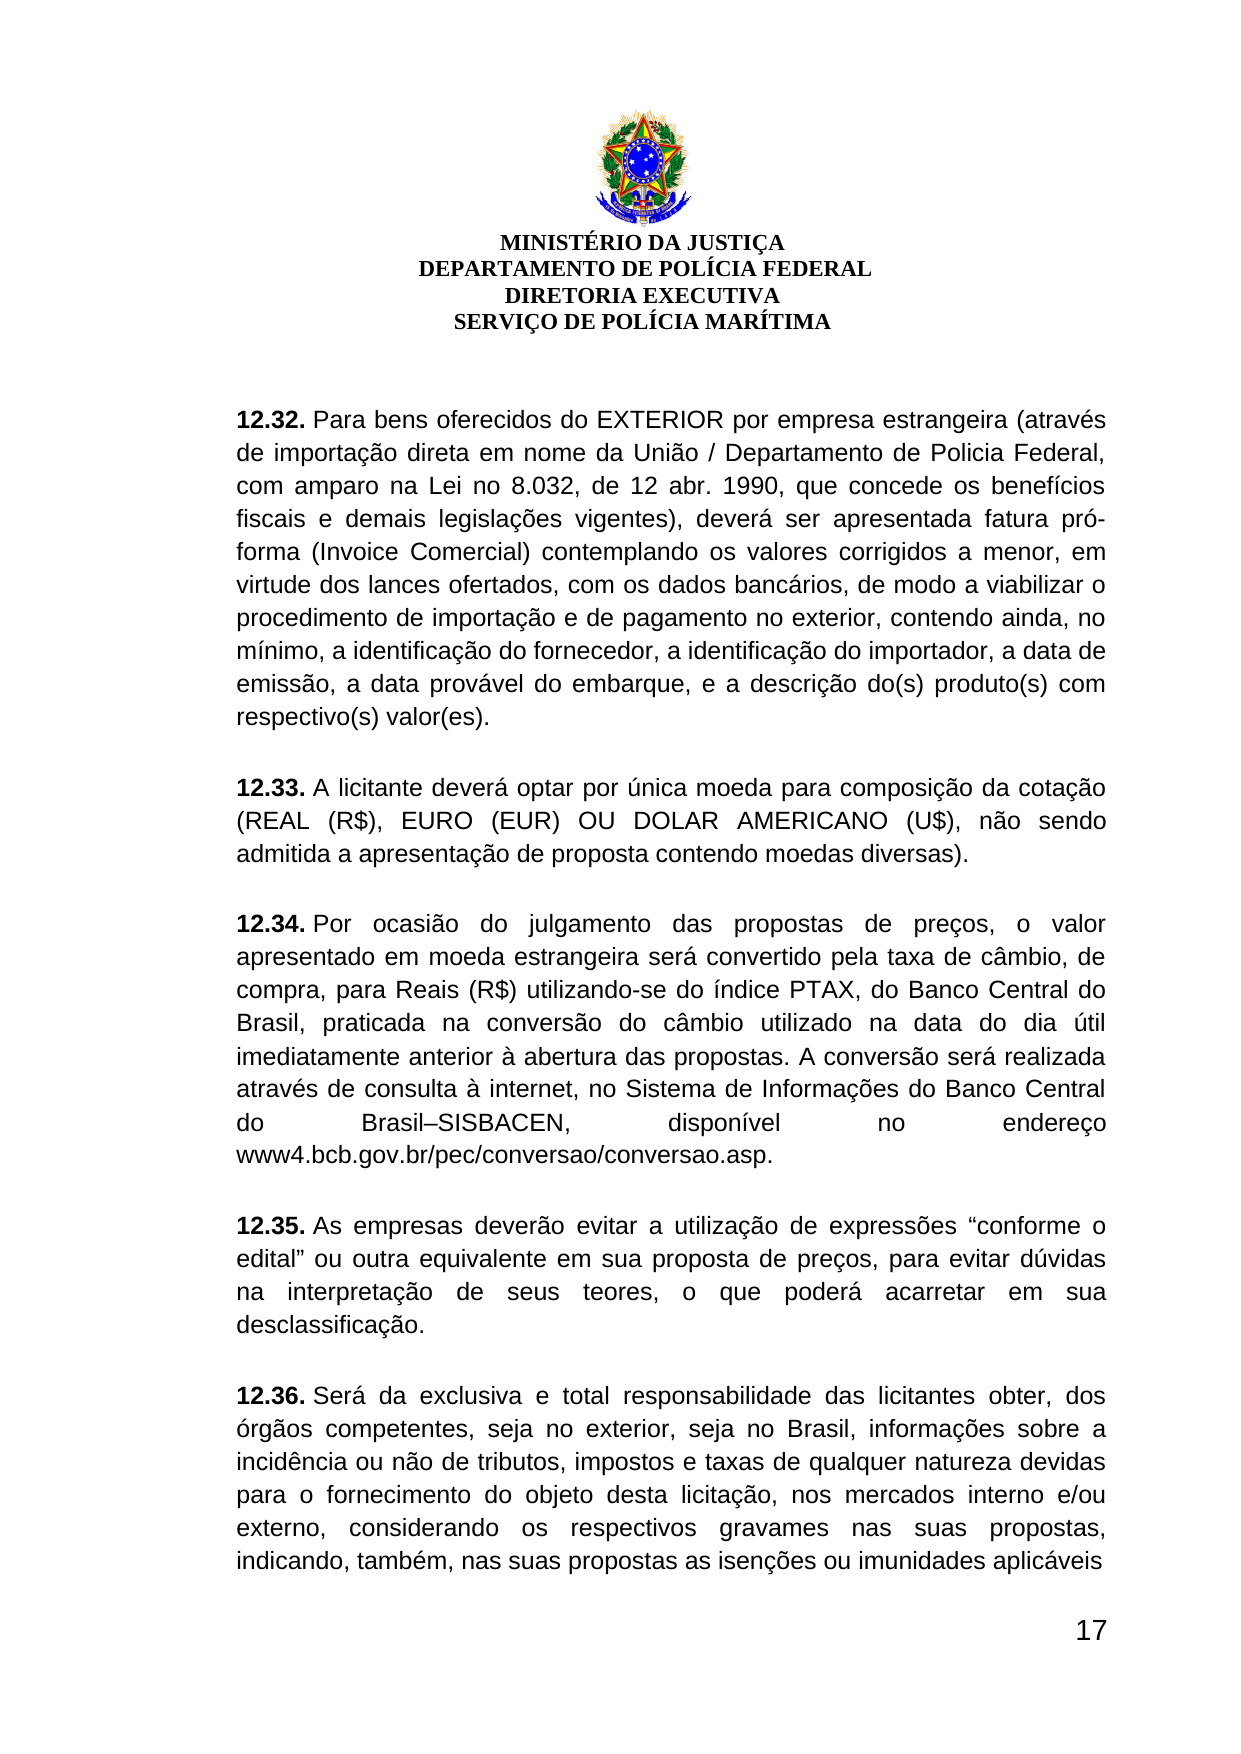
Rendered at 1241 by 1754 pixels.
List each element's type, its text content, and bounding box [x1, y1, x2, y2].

list Para bens oferecidos do EXTERIOR por empresa estrangeira (através de importação direta em nome da União / Departamento de Policia Federal, com amparo na Lei no 8.032, de 12 abr. 1990, que concede os benefícios fiscais e demais legislações vigentes), deverá ser apresentada fatura pró-forma (Invoice Comercial) contemplando os valores corrigidos a menor, em virtude dos lances ofertados, com os dados bancários, de modo a viabilizar o procedimento de importação e de pagamento no exterior, contendo ainda, no mínimo, a identificação do fornecedor, a identificação do importador, a data de emissão, a data provável do embarque, e a descrição do(s) produto(s) com respectivo(s) valor(es). [236, 405, 1107, 731]
list Será da exclusiva e total responsabilidade das licitantes obter, dos órgãos competentes, seja no exterior, seja no Brasil, informações sobre a incidência ou não de tributos, impostos e taxas de qualquer natureza devidas para o fornecimento do objeto desta licitação, nos mercados interno e/ou externo, considerando os respectivos gravames nas suas propostas, indicando, também, nas suas propostas as isenções ou imunidades aplicáveis [236, 1381, 1107, 1574]
list A licitante deverá optar por única moeda para composição da cotação (REAL (R$), EURO (EUR) OU DOLAR AMERICANO (U$), não sendo admitida a apresentação de proposta contendo moedas diversas). [236, 773, 1107, 868]
list As empresas deverão evitar a utilização de expressões “conforme o edital” ou outra equivalente em sua proposta de preços, para evitar dúvidas na interpretação de seus teores, o que poderá acarretar em sua desclassificação. [236, 1211, 1107, 1339]
list Por ocasião do julgamento das propostas de preços, o valor apresentado em moeda estrangeira será convertido pela taxa de câmbio, de compra, para Reais (R$) utilizando-se do índice PTAX, do Banco Central do Brasil, praticada na conversão do câmbio utilizado na data do dia útil imediatamente anterior à abertura das propostas. A conversão será realizada através de consulta à internet, no Sistema de Informações do Banco Central do Brasil–SISBACEN, disponível no endereço www4.bcb.gov.br/pec/conversao/conversao.asp. [236, 909, 1107, 1169]
